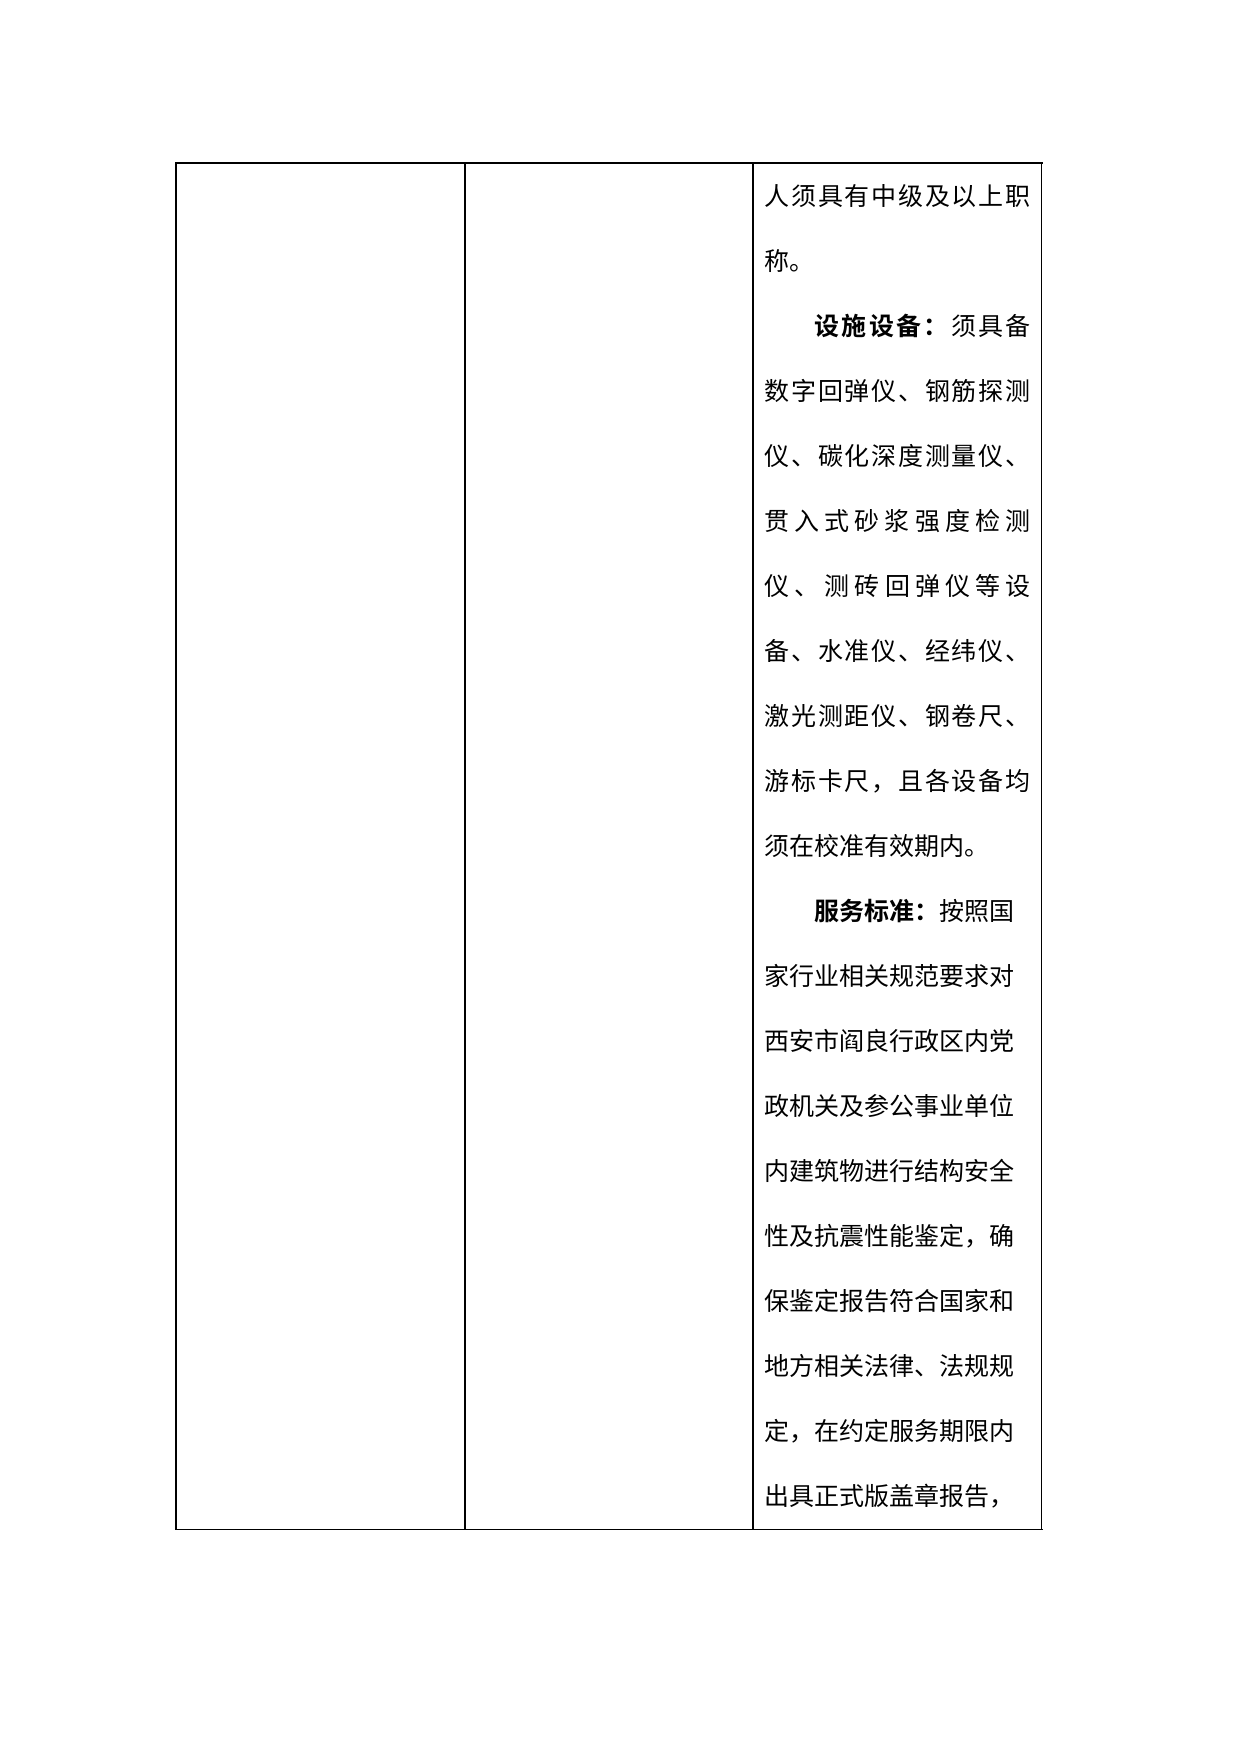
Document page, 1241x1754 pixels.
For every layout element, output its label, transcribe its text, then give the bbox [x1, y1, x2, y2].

table_cell [466, 164, 752, 1528]
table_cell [754, 164, 1041, 1528]
table_cell 1 [177, 164, 464, 1528]
